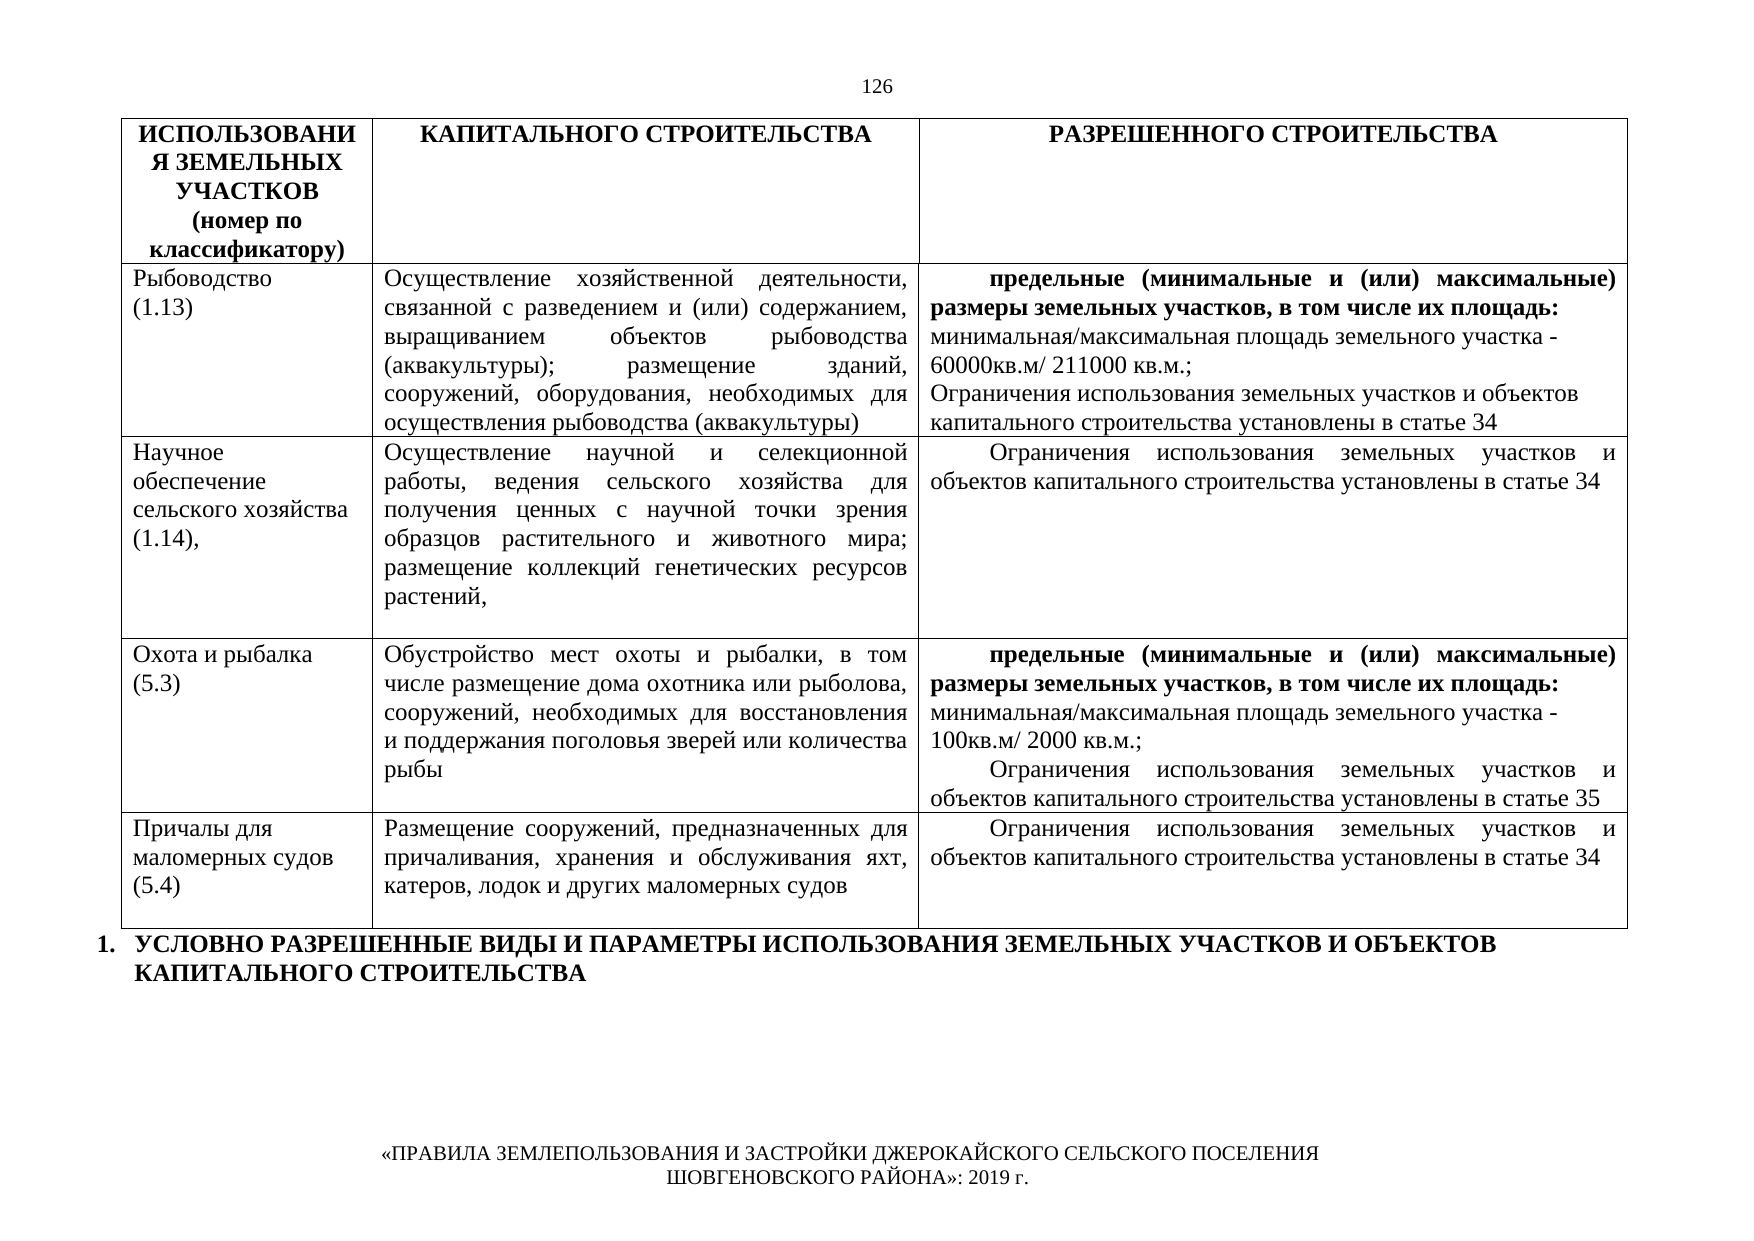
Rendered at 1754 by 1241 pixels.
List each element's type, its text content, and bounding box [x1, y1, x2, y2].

table_cell Ограничения использования земельных участков и объектов капитального строительства установлены в статье 34 [919, 813, 1627, 928]
table_cell Охота и рыбалка (5.3) [122, 639, 372, 812]
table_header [920, 119, 1627, 262]
table_cell предельные (минимальные и (или) максимальные) размеры земельных участков, в том числе их площадь: минимальная/максимальная площадь земельного участка - 60000кв.м/ 211000 кв.м.; Ограничения использования земельных участков и объектов капитального строительства установлены в статье 34 [919, 264, 1627, 436]
table_cell предельные (минимальные и (или) максимальные) размеры земельных участков, в том числе их площадь: минимальная/максимальная площадь земельного участка - 100кв.м/ 2000 кв.м.; Ограничения использования земельных участков и объектов капитального строительства установлены в статье 35 [919, 639, 1627, 812]
table_cell Обустройство мест охоты и рыбалки, в том числе размещение дома охотника или рыболова, сооружений, необходимых для восстановления и поддержания поголовья зверей или количества рыбы [373, 639, 918, 812]
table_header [373, 119, 919, 262]
table_cell Осуществление научной и селекционной работы, ведения сельского хозяйства для получения ценных с научной точки зрения образцов растительного и животного мира; размещение коллекций генетических ресурсов растений, [373, 437, 918, 638]
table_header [122, 119, 372, 262]
table_cell Причалы для маломерных судов (5.4) [122, 813, 372, 928]
table_cell Размещение сооружений, предназначенных для причаливания, хранения и обслуживания яхт, катеров, лодок и других маломерных судов [373, 813, 918, 928]
table_cell Ограничения использования земельных участков и объектов капитального строительства установлены в статье 34 [919, 437, 1627, 638]
table_cell Научное обеспечение сельского хозяйства (1.14), [122, 437, 372, 638]
table_cell Осуществление хозяйственной деятельности, связанной с разведением и (или) содержанием, выращиванием объектов рыбоводства (аквакультуры); размещение зданий, сооружений, оборудования, необходимых для осуществления рыбоводства (аквакультуры) [373, 264, 918, 436]
list УСЛОВНО РАЗРЕШЕННЫЕ ВИДЫ И ПАРАМЕТРЫ ИСПОЛЬЗОВАНИЯ ЗЕМЕЛЬНЫХ УЧАСТКОВ И ОБЪЕКТОВ КАПИТАЛЬНОГО СТРОИТЕЛЬСТВА [97, 929, 1695, 986]
table_cell Рыбоводство (1.13) [122, 264, 372, 436]
